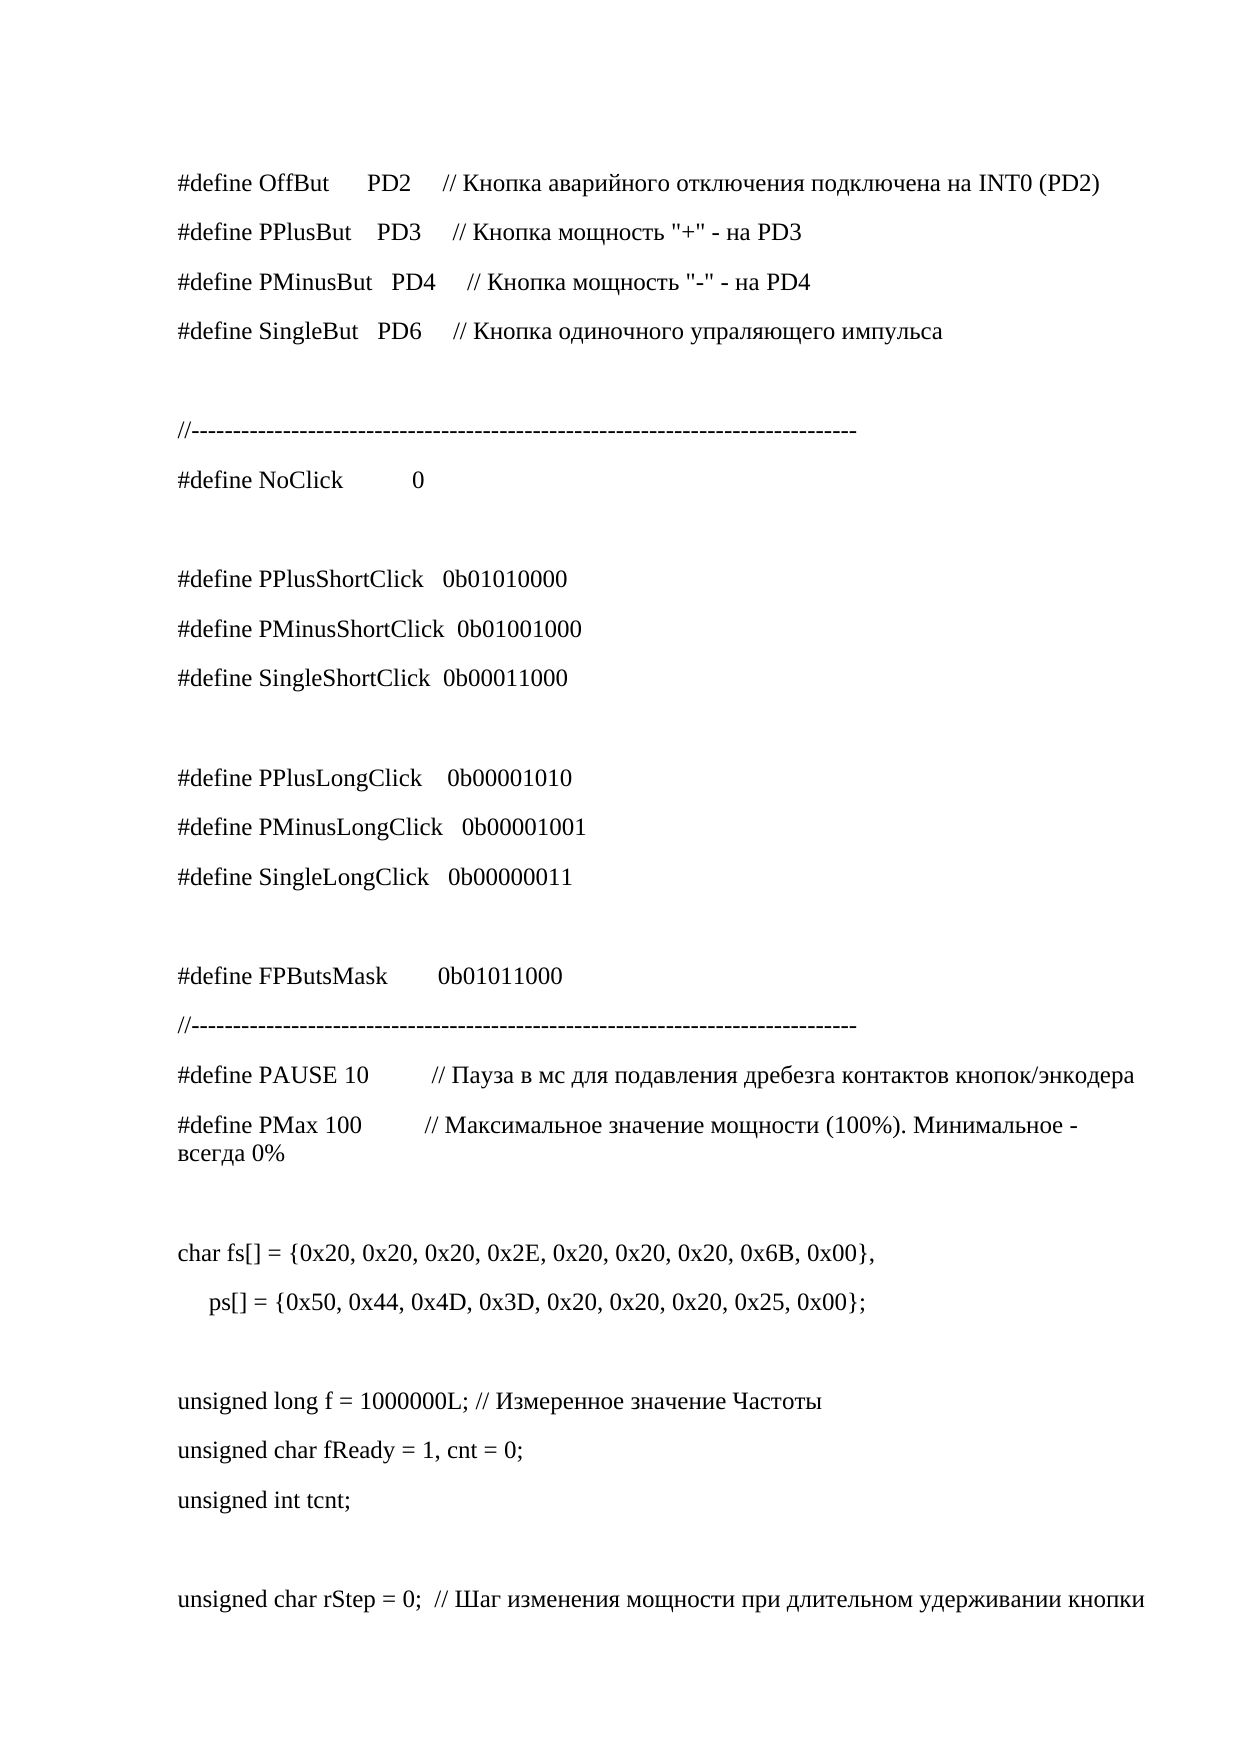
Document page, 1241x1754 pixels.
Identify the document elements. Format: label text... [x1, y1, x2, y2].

text #define PMax 100 // Максимальное значение мощности (100%). Минимальное - всегда 0% [177, 1110, 1152, 1167]
text #define SingleBut PD6 // Кнопка одиночного упраляющего импульса [177, 316, 1152, 345]
text #define PMinusLongClick 0b00001001 [177, 812, 1152, 841]
text unsigned long f = 1000000L; // Измеренное значение Частоты [177, 1386, 1152, 1414]
text //-------------------------------------------------------------------------------- [177, 1011, 1152, 1039]
text #define PAUSE 10 // Пауза в мс для подавления дребезга контактов кнопок/энкодера [177, 1060, 1152, 1089]
text unsigned char rStep = 0; // Шаг изменения мощности при длительном удерживании кнопки [177, 1584, 1152, 1613]
text #define SingleLongClick 0b00000011 [177, 862, 1152, 891]
text #define PMinusBut PD4 // Кнопка мощность "-" - на PD4 [177, 267, 1152, 296]
text //-------------------------------------------------------------------------------- [177, 416, 1152, 444]
text #define PMinusShortClick 0b01001000 [177, 614, 1152, 643]
text #define PPlusShortClick 0b01010000 [177, 564, 1152, 593]
text #define PPlusLongClick 0b00001010 [177, 763, 1152, 791]
text ps[] = {0x50, 0x44, 0x4D, 0x3D, 0x20, 0x20, 0x20, 0x25, 0x00}; [177, 1287, 1152, 1316]
text #define SingleShortClick 0b00011000 [177, 663, 1152, 692]
text unsigned int tcnt; [177, 1485, 1152, 1514]
text #define PPlusBut PD3 // Кнопка мощность "+" - на PD3 [177, 217, 1152, 246]
text #define NoClick 0 [177, 465, 1152, 494]
text unsigned char fReady = 1, cnt = 0; [177, 1435, 1152, 1464]
text #define FPButsMask 0b01011000 [177, 961, 1152, 990]
text char fs[] = {0x20, 0x20, 0x20, 0x2E, 0x20, 0x20, 0x20, 0x6B, 0x00}, [177, 1238, 1152, 1266]
text #define OffBut PD2 // Кнопка аварийного отключения подключена на INT0 (PD2) [177, 168, 1152, 196]
